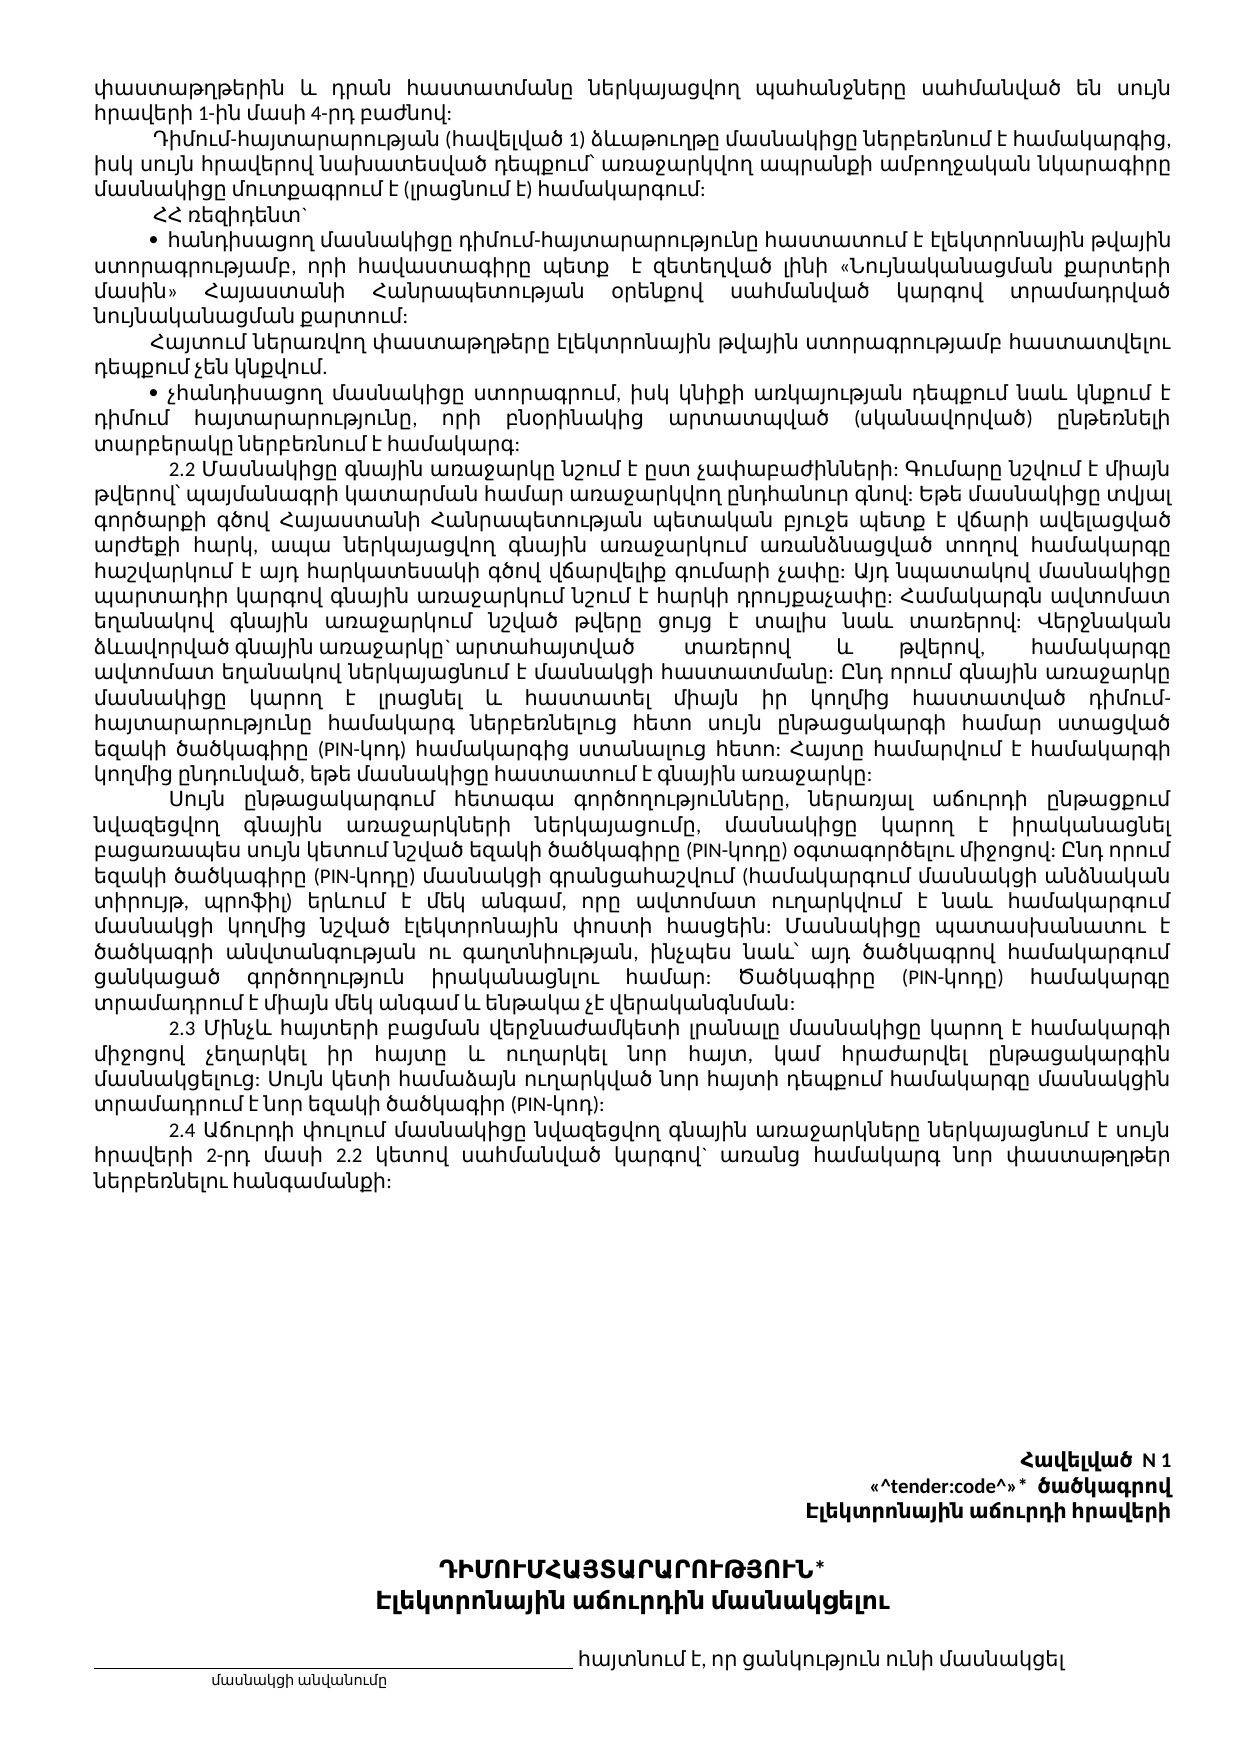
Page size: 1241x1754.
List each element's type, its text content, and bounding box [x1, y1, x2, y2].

text «^tender:code^»* ծածկագրով [94, 1473, 1171, 1498]
text Դիմում-հայտարարության (հավելված 1) ձևաթուղթը մասնակիցը ներբեռնում է համակարգից, իսկ սույն հրավերով նախատեսված դեպքում՝ առաջարկվող ապրանքի ամբողջական նկարագիրը մասնակիցը մուտքագրում է (լրացնում է) համակարգում: [94, 126, 1171, 202]
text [94, 75, 1171, 126]
text Հայտում ներառվող փաստաթղթերը էլեկտրոնային թվային ստորագրությամբ հաստատվելու դեպքում չեն կնքվում. [94, 329, 1171, 380]
text ՀՀ ռեզիդենտ` [94, 202, 1171, 227]
text 2.4 Աճուրդի փուլում մասնակիցը նվազեցվող գնային առաջարկները ներկայացնում է սույն հրավերի 2-րդ մասի 2.2 կետով սահմանված կարգով` առանց համակարգ նոր փաստաթղթեր ներբեռնելու հանգամանքի: [94, 1117, 1171, 1193]
text Սույն ընթացակարգում հետագա գործողությունները, ներառյալ աճուրդի ընթացքում նվազեցվող գնային առաջարկների ներկայացումը, մասնակիցը կարող է իրականացնել բացառապես սույն կետում նշված եզակի ծածկագիրը (PIN-կոդը) օգտագործելու միջոցով: Ընդ որում եզակի ծածկագիրը (PIN-կոդը) մասնակցի գրանցահաշվում (համակարգում մասնակցի անձնական տիրույթ, պրոֆիլ) երևում է մեկ անգամ, որը ավտոմատ ուղարկվում է նաև համակարգում մասնակցի կողմից նշված էլեկտրոնային փոստի հասցեին: Մասնակիցը պատասխանատու է ծածկագրի անվտանգության ու գաղտնիության, ինչպես նաև՝ այդ ծածկագրով համակարգում ցանկացած գործողություն իրականացնլու համար: Ծածկագիրը (PIN-կոդը) համակարգը տրամադրում է միայն մեկ անգամ և ենթակա չէ վերականգնման: [94, 787, 1171, 1015]
text Հավելված N 1 [94, 1447, 1171, 1473]
text հայտնում է, որ ցանկություն ունի մասնակցել [94, 1646, 1171, 1671]
text 2.3 Մինչև հայտերի բացման վերջնաժամկետի լրանալը մասնակիցը կարող է համակարգի միջոցով չեղարկել իր հայտը և ուղարկել նոր հայտ, կամ հրաժարվել ընթացակարգին մասնակցելուց: Սույն կետի համաձայն ուղարկված նոր հայտի դեպքում համակարգը մասնակցին տրամադրում է նոր եզակի ծածկագիր (PIN-կոդ): [94, 1015, 1171, 1117]
list չհանդիսացող մասնակիցը ստորագրում, իսկ կնիքի առկայության դեպքում նաև կնքում է դիմում հայտարարությունը, որի բնօրինակից արտատպված (սկանավորված) ընթեռնելի տարբերակը ներբեռնում է համակարգ: [94, 380, 1171, 456]
subtitle Էլեկտրոնային աճուրդին մասնակցելու [94, 1585, 1171, 1615]
text Էլեկտրոնային աճուրդի հրավերի [94, 1498, 1171, 1524]
list հանդիսացող մասնակիցը դիմում-հայտարարությունը հաստատում է էլեկտրոնային թվային ստորագրությամբ, որի հավաստագիրը պետք է զետեղված լինի «Նույնականացման քարտերի մասին» Հայաստանի Հանրապետության օրենքով սահմանված կարգով տրամադրված նույնականացման քարտում: [94, 227, 1171, 329]
text մասնակցի անվանումը [94, 1671, 1171, 1702]
text 2.2 Մասնակիցը գնային առաջարկը նշում է ըստ չափաբաժինների: Գումարը նշվում է միայն թվերով՝ պայմանագրի կատարման համար առաջարկվող ընդհանուր գնով: Եթե մասնակիցը տվյալ գործարքի գծով Հայաստանի Հանրապետության պետական բյուջե պետք է վճարի ավելացված արժեքի հարկ, ապա ներկայացվող գնային առաջարկում առանձնացված տողով համակարգը հաշվարկում է այդ հարկատեսակի գծով վճարվելիք գումարի չափը: Այդ նպատակով մասնակիցը պարտադիր կարգով գնային առաջարկում նշում է հարկի դրույքաչափը: Համակարգն ավտոմատ եղանակով գնային առաջարկում նշված թվերը ցույց է տալիս նաև տառերով: Վերջնական ձևավորված գնային առաջարկը` արտահայտված տառերով և թվերով, համակարգը ավտոմատ եղանակով ներկայացնում է մասնակցի հաստատմանը: Ընդ որում գնային առաջարկը մասնակիցը կարող է լրացնել և հաստատել միայն իր կողմից հաստատված դիմում-հայտարարությունը համակարգ ներբեռնելուց հետո սույն ընթացակարգի համար ստացված եզակի ծածկագիրը (PIN-կոդ) համակարգից ստանալուց հետո: Հայտը համարվում է համակարգի կողմից ընդունված, եթե մասնակիցը հաստատում է գնային առաջարկը: [94, 456, 1171, 787]
text ԴԻՄՈՒՄՀԱՅՏԱՐԱՐՈՒԹՅՈՒՆ* [94, 1554, 1171, 1585]
